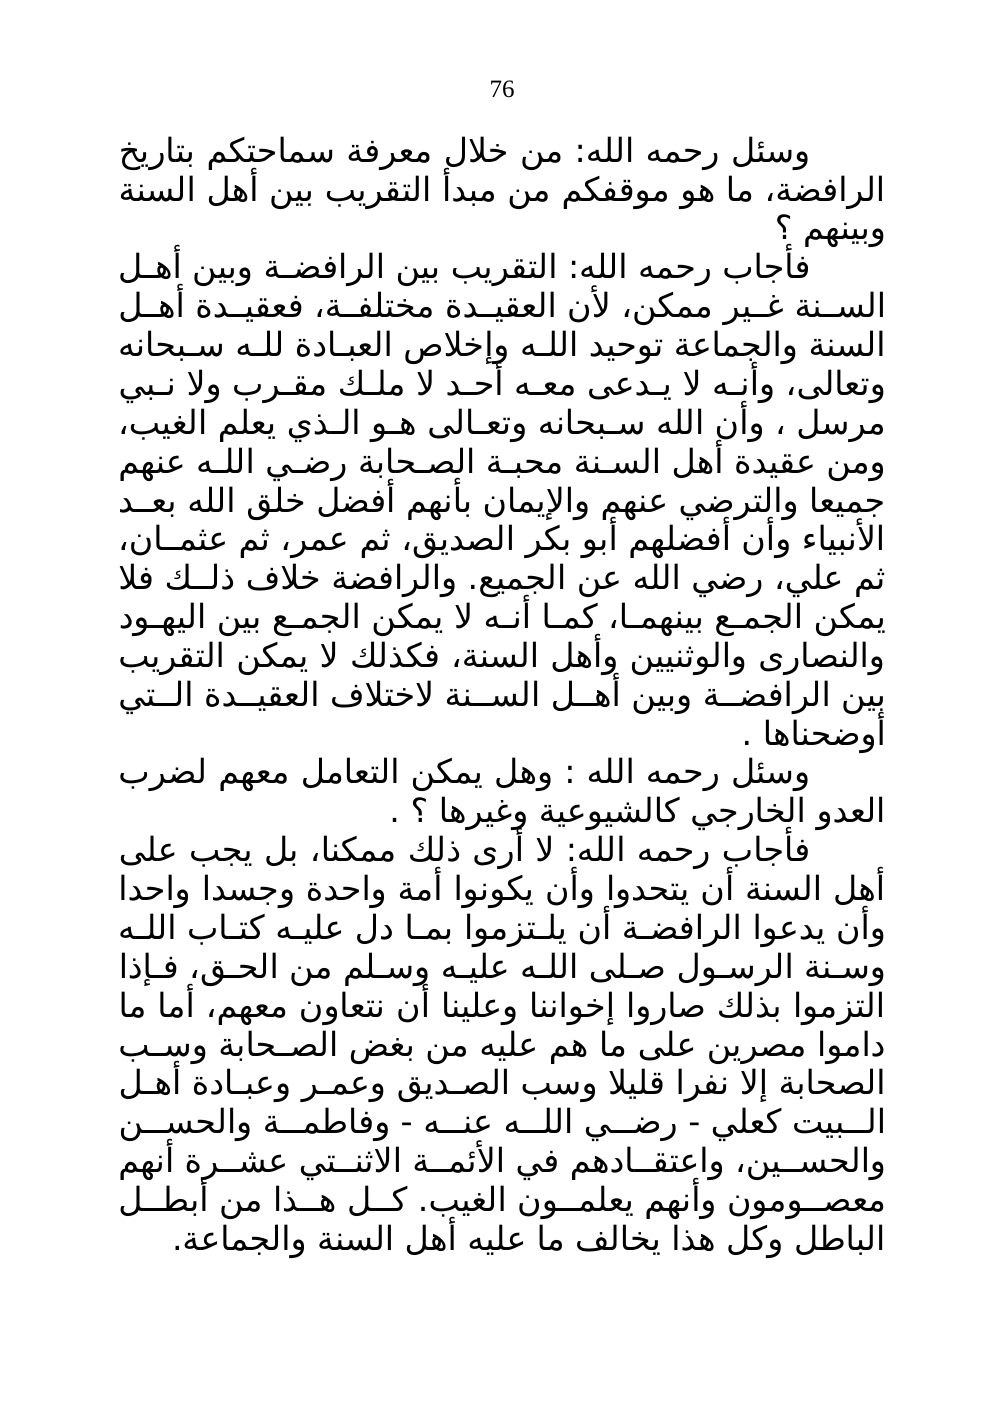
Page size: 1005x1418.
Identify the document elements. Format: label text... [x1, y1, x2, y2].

text وسئل رحمه الله : وهل يمكن التعامل معهم لضرب العدو الخارجي كالشيوعية وغيرها ؟ . [118, 753, 886, 831]
text فأجاب رحمه الله: لا أرى ذلك ممكنا، بل يجب على أهل السنة أن يتحدوا وأن يكونوا أمة واحدة وجسدا واحدا وأن يدعوا الرافضة أن يلتزموا بما دل عليه كتاب الله وسنة الرسول صلى الله عليه وسلم من الحق، فإذا التزموا بذلك صاروا إخواننا وعلينا أن نتعاون معهم، أما ما داموا مصرين على ما هم عليه من بغض الصحابة وسب الصحابة إلا نفرا قليلا وسب الصديق وعمر وعبادة أهل البيت كعلي - رضي الله عنه - وفاطمة والحسن والحسين، واعتقادهم في الأئمة الاثنتي عشرة أنهم معصومون وأنهم يعلمون الغيب. كل هذا من أبطل الباطل وكل هذا يخالف ما عليه أهل السنة والجماعة. [118, 831, 886, 1258]
text فأجاب رحمه الله: التقريب بين الرافضة وبين أهل السنة غير ممكن، لأن العقيدة مختلفة، فعقيدة أهل السنة والجماعة توحيد الله وإخلاص العبادة لله سبحانه وتعالى، وأنه لا يدعى معه أحد لا ملك مقرب ولا نبي مرسل ، وأن الله سبحانه وتعالى هو الذي يعلم الغيب، ومن عقيدة أهل السنة محبة الصحابة رضي الله عنهم جميعا والترضي عنهم والإيمان بأنهم أفضل خلق الله بعد الأنبياء وأن أفضلهم أبو بكر الصديق، ثم عمر، ثم عثمان، ثم علي، رضي الله عن الجميع. والرافضة خلاف ذلك فلا يمكن الجمع بينهما، كما أنه لا يمكن الجمع بين اليهود والنصارى والوثنيين وأهل السنة، فكذلك لا يمكن التقريب بين الرافضة وبين أهل السنة لاختلاف العقيدة التي أوضحناها . [118, 248, 886, 753]
text وسئل رحمه الله: من خلال معرفة سماحتكم بتاريخ الرافضة، ما هو موقفكم من مبدأ التقريب بين أهل السنة وبينهم ؟ [118, 131, 886, 248]
